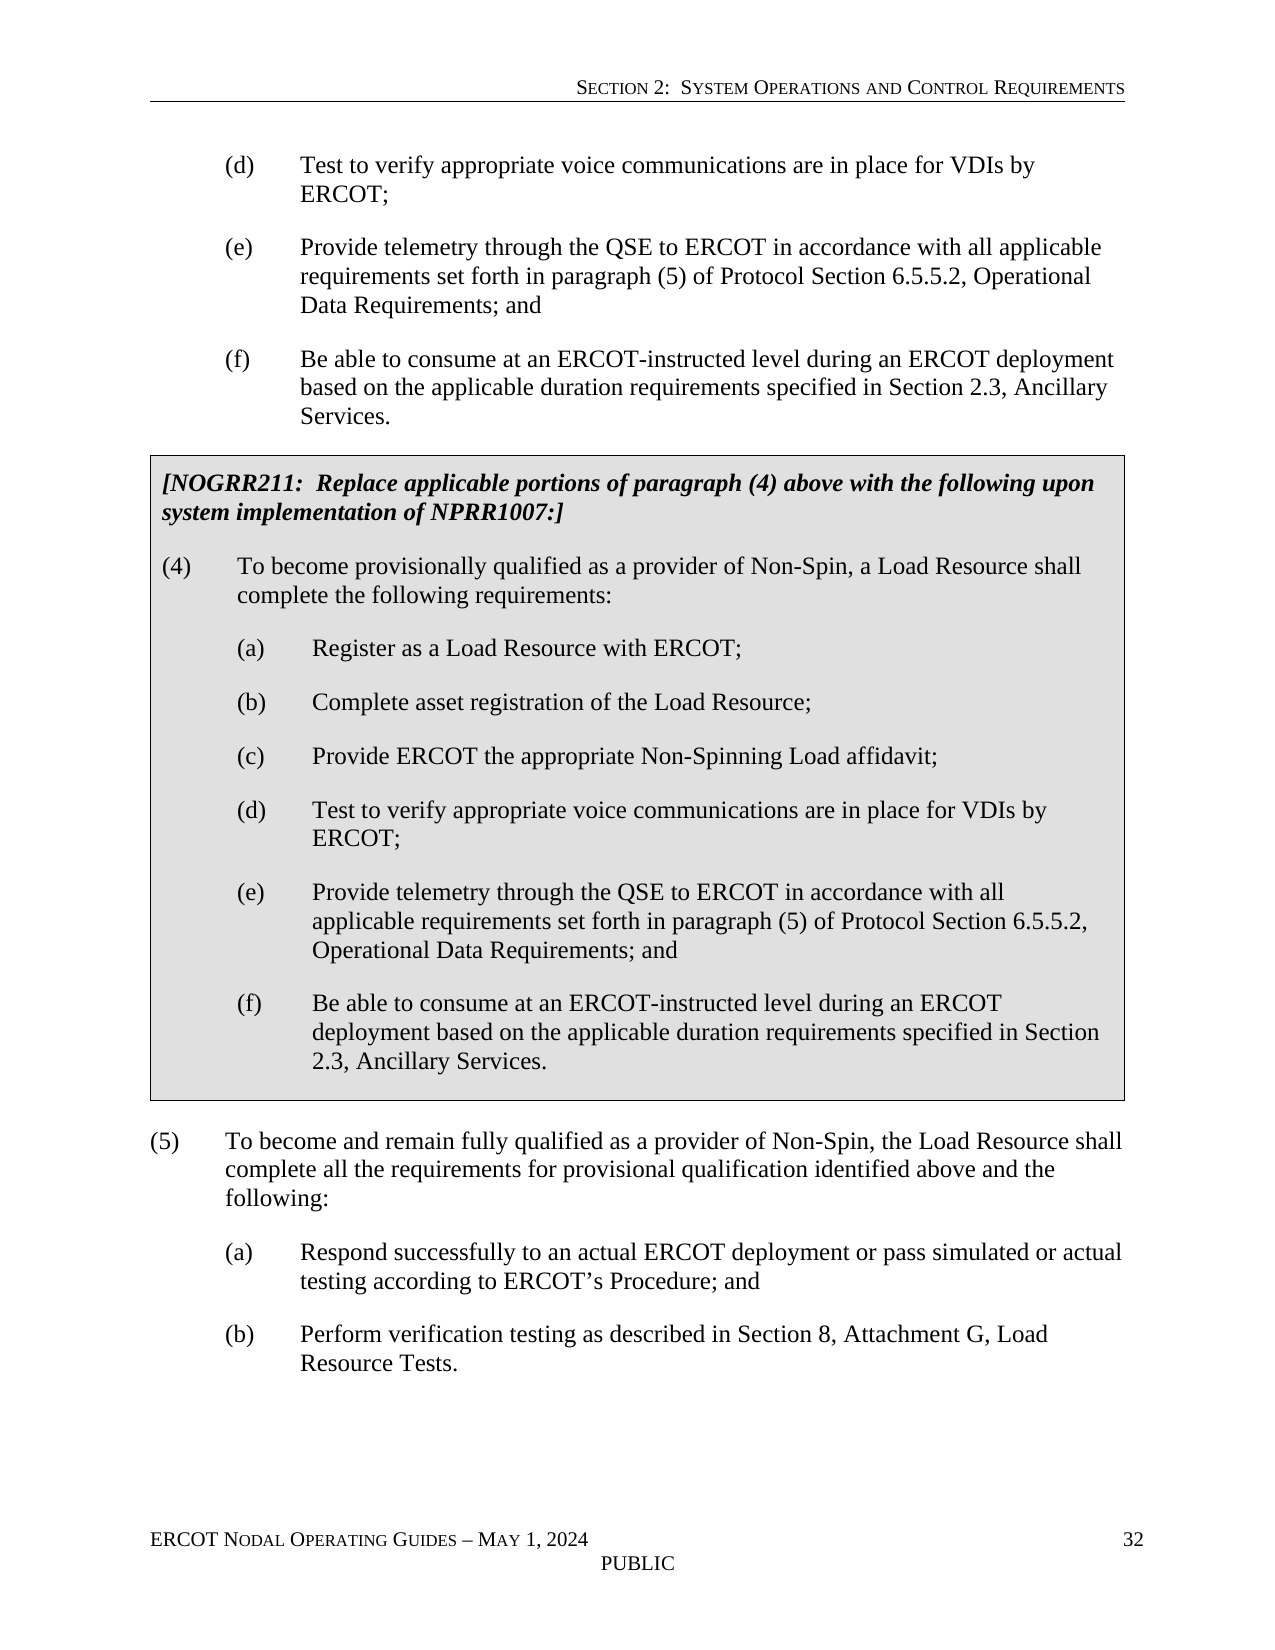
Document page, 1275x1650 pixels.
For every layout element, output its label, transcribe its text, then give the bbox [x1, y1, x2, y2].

list (b) Perform verification testing as described in Section 8, Attachment G, Load Resource Tests. [225, 1319, 1125, 1377]
list (a) Respond successfully to an actual ERCOT deployment or pass simulated or actual testing according to ERCOT’s Procedure; and [225, 1237, 1125, 1294]
list (e) Provide telemetry through the QSE to ERCOT in accordance with all applicable requirements set forth in paragraph (5) of Protocol Section 6.5.5.2, Operational Data Requirements; and [225, 232, 1125, 319]
list (d) Test to verify appropriate voice communications are in place for VDIs by ERCOT; [225, 150, 1125, 207]
table_header [NOGRR211: Replace applicable portions of paragraph (4) above with the following upon system implementation of NPRR1007:] (4) To become provisionally qualified as a provider of Non-Spin, a Load Resource shall complete the following requirements: (a) Register as a Load Resource with ERCOT; (b) Complete asset registration of the Load Resource; (c) Provide ERCOT the appropriate Non-Spinning Load affidavit; (d) Test to verify appropriate voice communications are in place for VDIs by ERCOT; (e) Provide telemetry through the QSE to ERCOT in accordance with all applicable requirements set forth in paragraph (5) of Protocol Section 6.5.5.2, Operational Data Requirements; and (f) Be able to consume at an ERCOT-instructed level during an ERCOT deployment based on the applicable duration requirements specified in Section 2.3, Ancillary Services. [151, 456, 1124, 1100]
list (f) Be able to consume at an ERCOT-instructed level during an ERCOT deployment based on the applicable duration requirements specified in Section 2.3, Ancillary Services. [225, 344, 1125, 430]
text (5) To become and remain fully qualified as a provider of Non-Spin, the Load Resource shall complete all the requirements for provisional qualification identified above and the following: [150, 1126, 1125, 1212]
